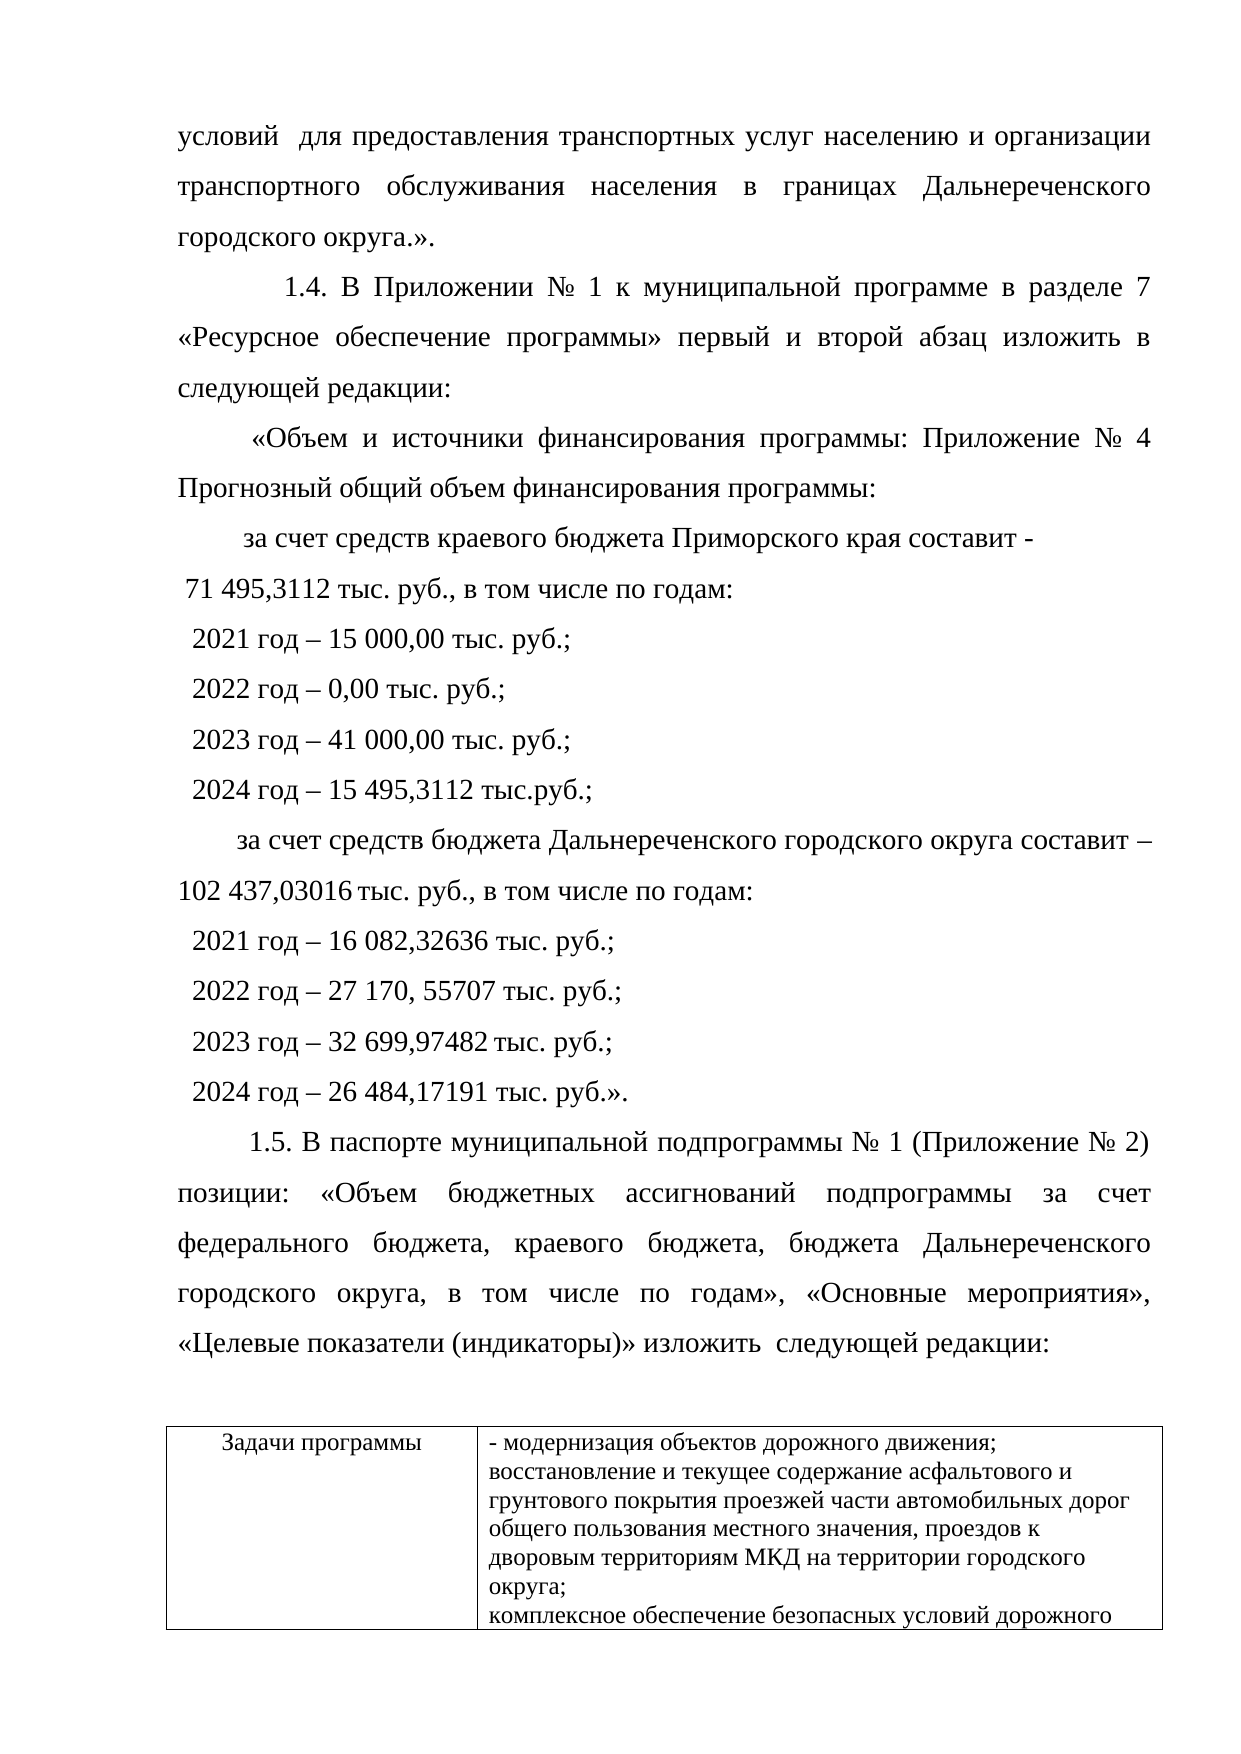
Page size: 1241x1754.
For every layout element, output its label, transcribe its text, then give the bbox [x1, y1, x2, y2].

text 2023 год – 32 699,97482 тыс. руб.; [177, 1024, 1152, 1057]
text 2024 год – 26 484,17191 тыс. руб.». [177, 1074, 1152, 1108]
table_header Задачи программы [167, 1427, 477, 1628]
text за счет средств краевого бюджета Приморского края составит - [177, 521, 1152, 554]
text «Объем и источники финансирования программы: Приложение № 4 Прогнозный общий объем финансирования программы: [177, 420, 1152, 504]
text 2022 год – 27 170, 55707 тыс. руб.; [177, 973, 1152, 1007]
text 1.5. В паспорте муниципальной подпрограммы № 1 (Приложение № 2) позиции: «Объем бюджетных ассигнований подпрограммы за счет федерального бюджета, краевого бюджета, бюджета Дальнереченского городского округа, в том числе по годам», «Основные мероприятия», «Целевые показатели (индикаторы)» изложить следующей редакции: [177, 1124, 1152, 1359]
text 2021 год – 15 000,00 тыс. руб.; [177, 621, 1152, 655]
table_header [478, 1427, 1162, 1628]
text 2023 год – 41 000,00 тыс. руб.; [177, 722, 1152, 755]
text 71 495,3112 тыс. руб., в том числе по годам: [177, 571, 1152, 604]
text за счет средств бюджета Дальнереченского городского округа составит – 102 437,03016 тыс. руб., в том числе по годам: [177, 822, 1152, 906]
text 2022 год – 0,00 тыс. руб.; [177, 672, 1152, 705]
text 1.4. В Приложении № 1 к муниципальной программе в разделе 7 «Ресурсное обеспечение программы» первый и второй абзац изложить в следующей редакции: [177, 269, 1152, 403]
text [177, 118, 1152, 252]
text 2024 год – 15 495,3112 тыс.руб.; [177, 772, 1152, 806]
text 2021 год – 16 082,32636 тыс. руб.; [177, 923, 1152, 957]
